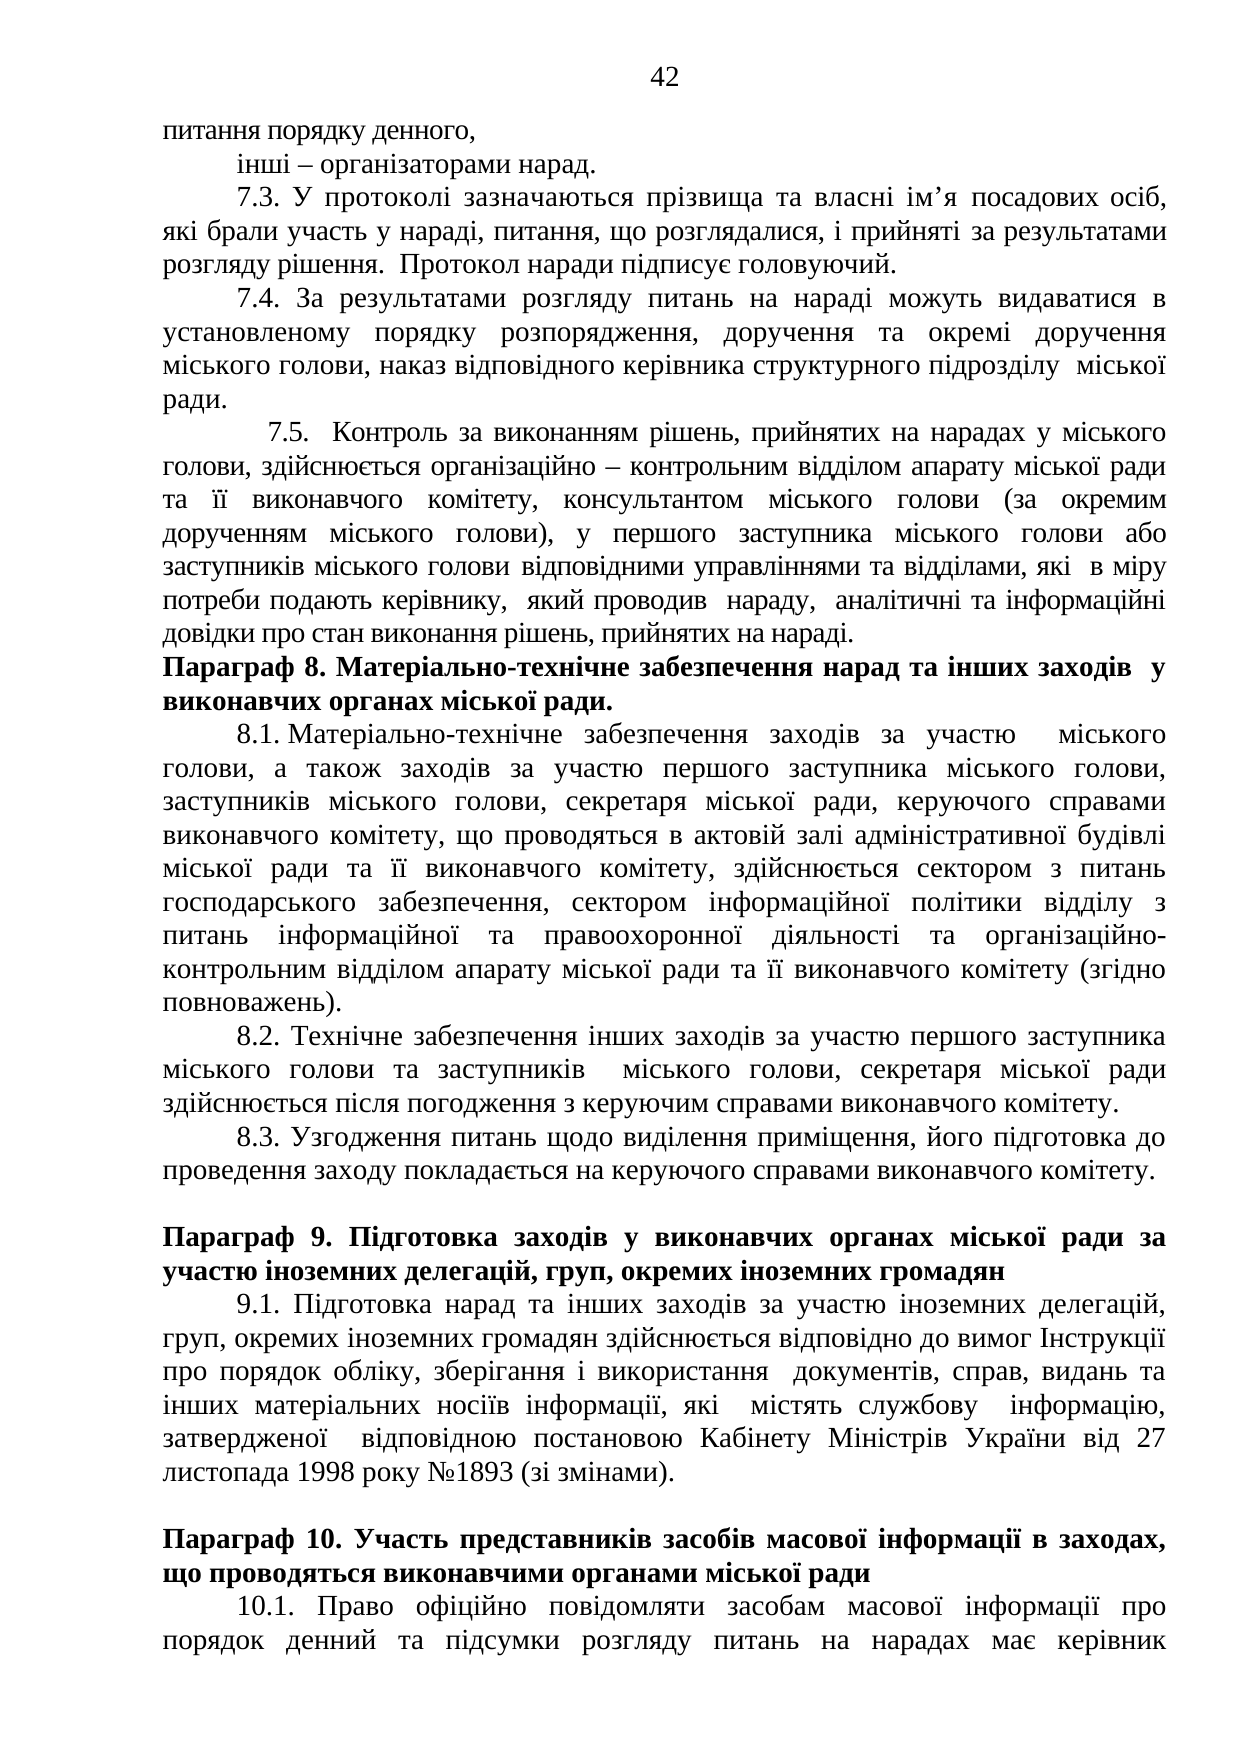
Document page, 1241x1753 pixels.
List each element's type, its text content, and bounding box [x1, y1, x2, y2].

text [162, 1588, 1167, 1655]
text 9.1. Підготовка нарад та інших заходів за участю іноземних делегацій, груп, окремих іноземних громадян здійснюється відповідно до вимог Інструкції про порядок обліку, зберігання і використання документів, справ, видань та інших матеріальних носіїв інформації, які містять службову інформацію, затвердженої відповідною постановою Кабінету Міністрів України від 27 листопада 1998 року №1893 (зі змінами). [162, 1286, 1167, 1488]
text Параграф 8. Матеріально-технічне забезпечення нарад та інших заходів у виконавчих органах міської ради. [162, 649, 1167, 716]
text 8.1. Матеріально-технічне забезпечення заходів за участю міського голови, а також заходів за участю першого заступника міського голови, заступників міського голови, секретаря міської ради, керуючого справами виконавчого комітету, що проводяться в актовій залі адміністративної будівлі міської ради та її виконавчого комітету, здійснюється сектором з питань господарського забезпечення, сектором інформаційної політики відділу з питань інформаційної та правоохоронної діяльності та організаційно-контрольним відділом апарату міської ради та її виконавчого комітету (згідно повноважень). [162, 716, 1167, 1018]
text 7.4. За результатами розгляду питань на нараді можуть видаватися в установленому порядку розпорядження, доручення та окремі доручення міського голови, наказ відповідного керівника структурного підрозділу міської ради. [162, 280, 1167, 414]
text 7.5. Контроль за виконанням рішень, прийнятих на нарадах у міського голови, здійснюється організаційно – контрольним відділом апарату міської ради та її виконавчого комітету, консультантом міського голови (за окремим дорученням міського голови), у першого заступника міського голови або заступників міського голови відповідними управліннями та відділами, які в міру потреби подають керівнику, який проводив нараду, аналітичні та інформаційні довідки про стан виконання рішень, прийнятих на нараді. [162, 414, 1167, 649]
text 7.3. У протоколі зазначаються прізвища та власні ім’я посадових осіб, які брали участь у нараді, питання, що розглядалися, і прийняті за результатами розгляду рішення. Протокол наради підписує головуючий. [162, 179, 1167, 280]
text Параграф 10. Участь представників засобів масової інформації в заходах, що проводяться виконавчими органами міської ради [162, 1521, 1167, 1588]
text інші – організаторами нарад. [162, 146, 1167, 179]
text 8.3. Узгодження питань щодо виділення приміщення, його підготовка до проведення заходу покладається на керуючого справами виконавчого комітету. [162, 1119, 1167, 1186]
text Параграф 9. Підготовка заходів у виконавчих органах міської ради за участю іноземних делегацій, груп, окремих іноземних громадян [162, 1219, 1167, 1286]
text 8.2. Технічне забезпечення інших заходів за участю першого заступника міського голови та заступників міського голови, секретаря міської ради здійснюється після погодження з керуючим справами виконавчого комітету. [162, 1018, 1167, 1119]
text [162, 112, 1167, 146]
